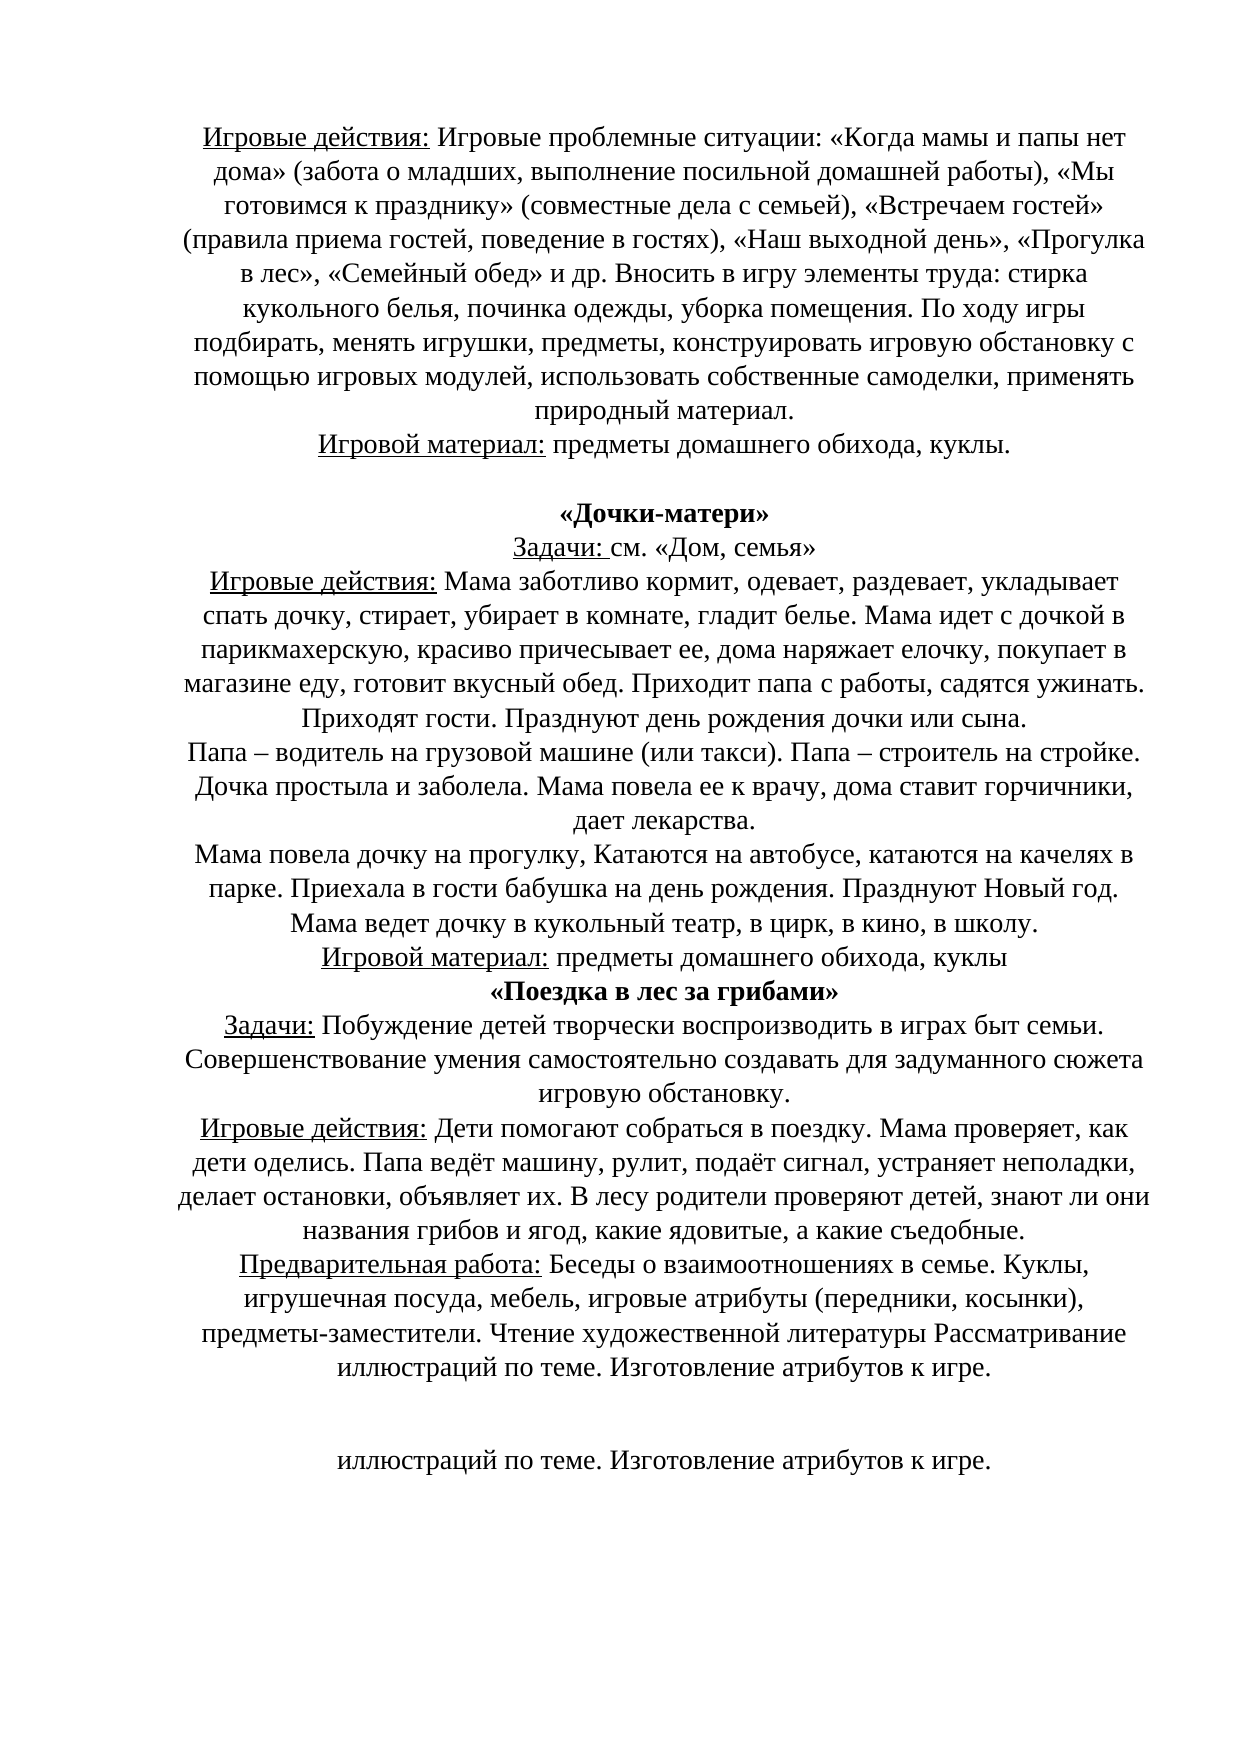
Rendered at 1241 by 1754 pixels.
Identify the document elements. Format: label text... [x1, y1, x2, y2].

text «Поездка в лес за грибами» [177, 972, 1152, 1006]
text Игровые действия: Игровые проблемные ситуации: «Когда мамы и папы нет дома» (забота о младших, выполнение посильной домашней работы), «Мы готовимся к празднику» (совместные дела с семьей), «Встречаем гостей» (правила приема гостей, поведение в гостях), «Наш выходной день», «Прогулка в лес», «Семейный обед» и др. Вносить в игру элементы труда: стирка кукольного белья, починка одежды, уборка помещения. По ходу игры подбирать, менять игрушки, предметы, конструировать игровую обстановку с помощью игровых модулей, использовать собственные самоделки, применять природный материал. [177, 118, 1152, 426]
text Игровой материал: предметы домашнего обихода, куклы. [177, 426, 1152, 460]
text Приходят гости. Празднуют день рождения дочки или сына. [177, 699, 1152, 733]
text Мама повела дочку на прогулку, Катаются на автобусе, катаются на качелях в парке. Приехала в гости бабушка на день рождения. Празднуют Новый год. [177, 836, 1152, 904]
text Дочка простыла и заболела. Мама повела ее к врачу, дома ставит горчичники, дает лекарства. [177, 767, 1152, 836]
text Задачи: Побуждение детей творчески воспроизводить в играх быт семьи. Совершенствование умения самостоятельно создавать для задуманного сюжета игровую обстановку. [177, 1006, 1152, 1109]
text Игровые действия: Дети помогают собраться в поездку. Мама проверяет, как дети оделись. Папа ведёт машину, рулит, подаёт сигнал, устраняет неполадки, делает остановки, объявляет их. В лесу родители проверяют детей, знают ли они названия грибов и ягод, какие ядовитые, а какие съедобные. [177, 1109, 1152, 1246]
text иллюстраций по теме. Изготовление атрибутов к игре. [177, 1442, 1152, 1476]
text Игровой материал: предметы домашнего обихода, куклы [177, 938, 1152, 972]
text Мама ведет дочку в кукольный театр, в цирк, в кино, в школу. [177, 904, 1152, 938]
text Папа – водитель на грузовой машине (или такси). Папа – строитель на стройке. [177, 733, 1152, 767]
text Предварительная работа: Беседы о взаимоотношениях в семье. Куклы, игрушечная посуда, мебель, игровые атрибуты (передники, косынки), предметы-заместители. Чтение художественной литературы Рассматривание иллюстраций по теме. Изготовление атрибутов к игре. [177, 1246, 1152, 1382]
text Игровые действия: Мама заботливо кормит, одевает, раздевает, укладывает спать дочку, стирает, убирает в комнате, гладит белье. Мама идет с дочкой в парикмахерскую, красиво причесывает ее, дома наряжает елочку, покупает в магазине еду, готовит вкусный обед. Приходит папа с работы, садятся ужинать. [177, 562, 1152, 699]
text Задачи: см. «Дом, семья» [177, 528, 1152, 562]
text «Дочки-матери» [177, 494, 1152, 528]
